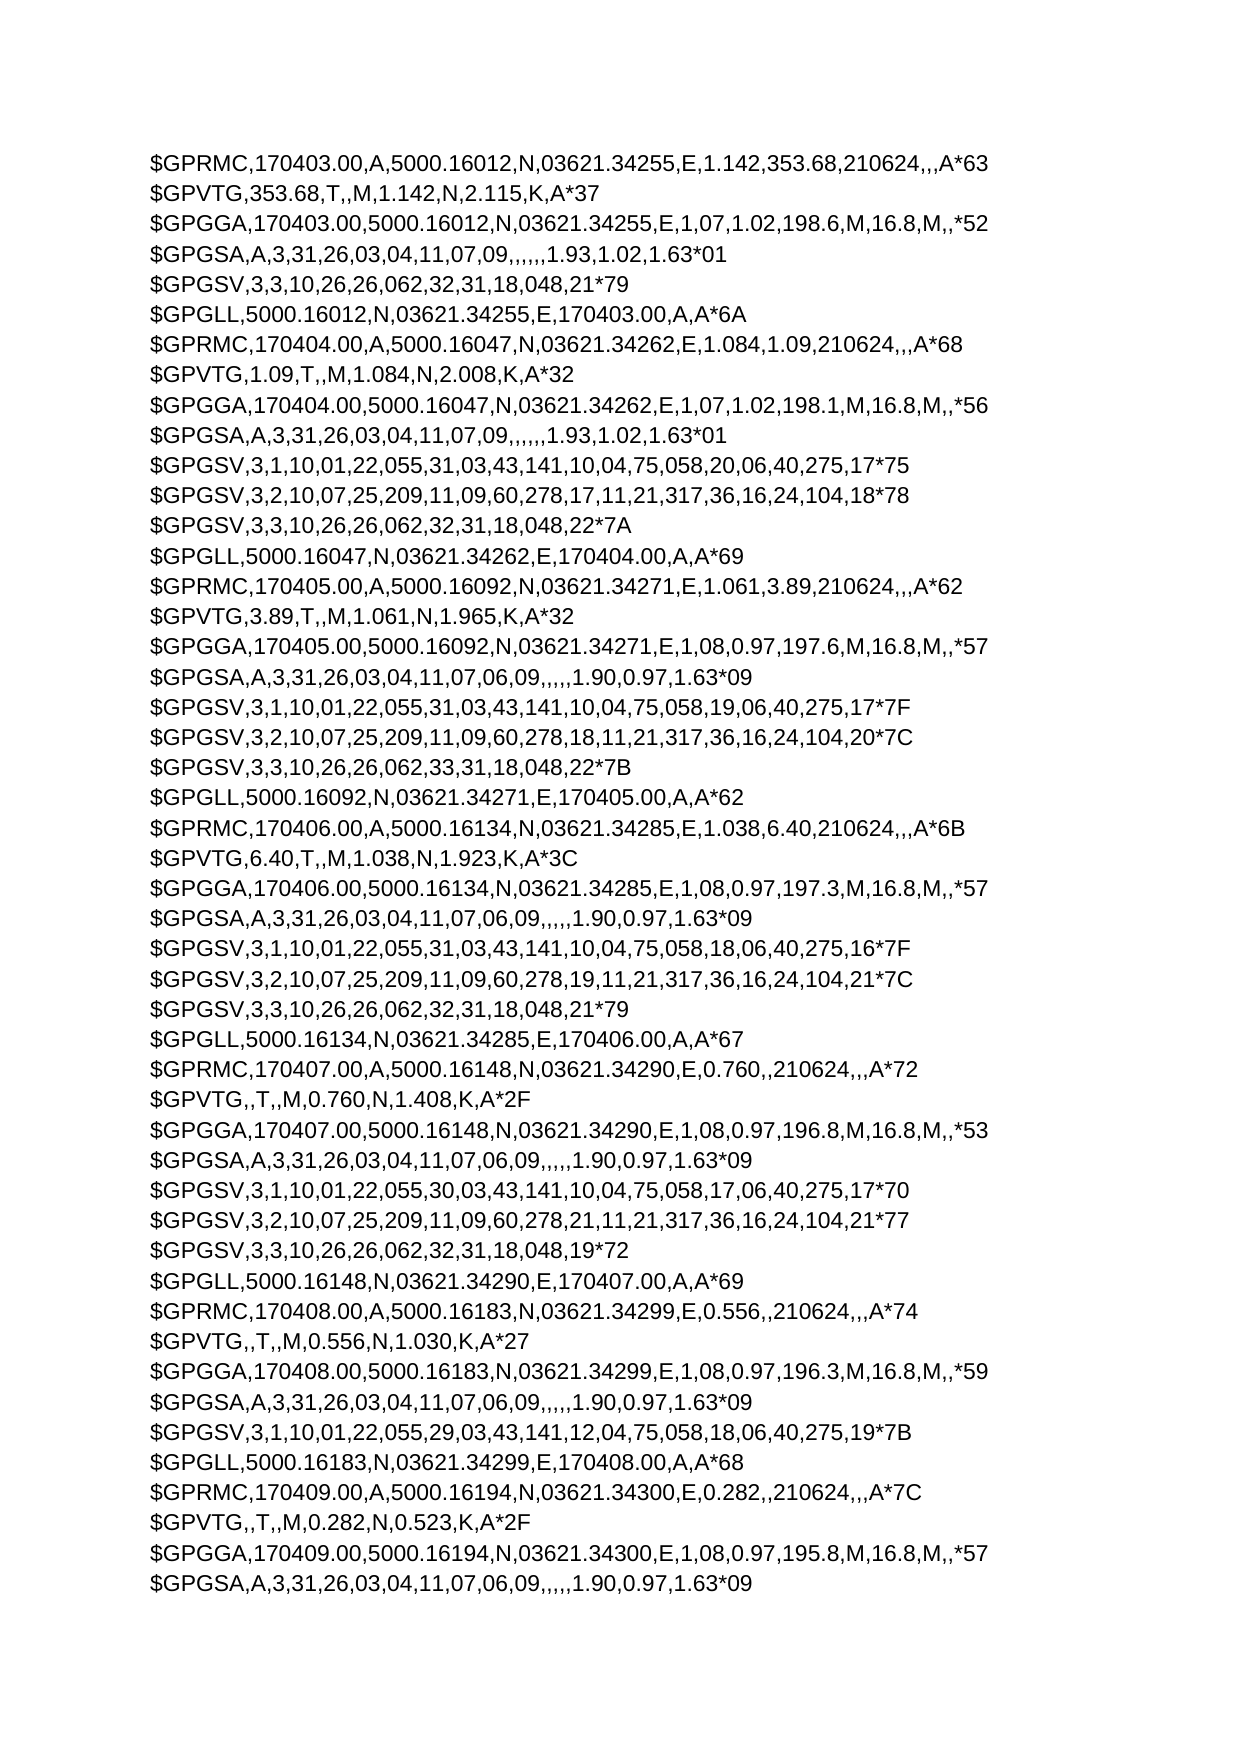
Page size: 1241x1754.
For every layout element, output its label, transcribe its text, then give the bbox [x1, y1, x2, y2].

text $GPGGA,170406.00,5000.16134,N,03621.34285,E,1,08,0.97,197.3,M,16.8,M,,*57 [150, 875, 1090, 901]
text $GPGLL,5000.16148,N,03621.34290,E,170407.00,A,A*69 [150, 1268, 1090, 1294]
text $GPRMC,170406.00,A,5000.16134,N,03621.34285,E,1.038,6.40,210624,,,A*6B [150, 814, 1090, 841]
text $GPGSV,3,2,10,07,25,209,11,09,60,278,17,11,21,317,36,16,24,104,18*78 [150, 482, 1090, 509]
text $GPGSV,3,3,10,26,26,062,32,31,18,048,21*79 [150, 996, 1090, 1022]
text $GPGSV,3,3,10,26,26,062,32,31,18,048,22*7A [150, 512, 1090, 539]
text $GPVTG,,T,,M,0.556,N,1.030,K,A*27 [150, 1328, 1090, 1354]
text $GPRMC,170409.00,A,5000.16194,N,03621.34300,E,0.282,,210624,,,A*7C [150, 1479, 1090, 1506]
text $GPVTG,6.40,T,,M,1.038,N,1.923,K,A*3C [150, 845, 1090, 871]
text $GPGGA,170404.00,5000.16047,N,03621.34262,E,1,07,1.02,198.1,M,16.8,M,,*56 [150, 392, 1090, 418]
text $GPGGA,170407.00,5000.16148,N,03621.34290,E,1,08,0.97,196.8,M,16.8,M,,*53 [150, 1117, 1090, 1143]
text $GPGSV,3,3,10,26,26,062,33,31,18,048,22*7B [150, 754, 1090, 781]
text $GPVTG,3.89,T,,M,1.061,N,1.965,K,A*32 [150, 603, 1090, 629]
text $GPGSV,3,1,10,01,22,055,31,03,43,141,10,04,75,058,18,06,40,275,16*7F [150, 935, 1090, 962]
text $GPGGA,170409.00,5000.16194,N,03621.34300,E,1,08,0.97,195.8,M,16.8,M,,*57 [150, 1539, 1090, 1566]
text $GPGSV,3,3,10,26,26,062,32,31,18,048,21*79 [150, 271, 1090, 297]
text $GPGSV,3,3,10,26,26,062,32,31,18,048,19*72 [150, 1237, 1090, 1264]
text $GPGSA,A,3,31,26,03,04,11,07,06,09,,,,,1.90,0.97,1.63*09 [150, 663, 1090, 690]
text $GPGSA,A,3,31,26,03,04,11,07,09,,,,,,1.93,1.02,1.63*01 [150, 422, 1090, 448]
text $GPGSV,3,2,10,07,25,209,11,09,60,278,21,11,21,317,36,16,24,104,21*77 [150, 1207, 1090, 1234]
text $GPGSV,3,1,10,01,22,055,30,03,43,141,10,04,75,058,17,06,40,275,17*70 [150, 1177, 1090, 1203]
text $GPGSA,A,3,31,26,03,04,11,07,06,09,,,,,1.90,0.97,1.63*09 [150, 1388, 1090, 1415]
text $GPGSA,A,3,31,26,03,04,11,07,06,09,,,,,1.90,0.97,1.63*09 [150, 1147, 1090, 1173]
text $GPVTG,,T,,M,0.282,N,0.523,K,A*2F [150, 1509, 1090, 1536]
text $GPRMC,170408.00,A,5000.16183,N,03621.34299,E,0.556,,210624,,,A*74 [150, 1298, 1090, 1324]
text $GPRMC,170405.00,A,5000.16092,N,03621.34271,E,1.061,3.89,210624,,,A*62 [150, 573, 1090, 599]
text $GPRMC,170403.00,A,5000.16012,N,03621.34255,E,1.142,353.68,210624,,,A*63 [150, 150, 1090, 176]
text $GPRMC,170407.00,A,5000.16148,N,03621.34290,E,0.760,,210624,,,A*72 [150, 1056, 1090, 1083]
text $GPGSA,A,3,31,26,03,04,11,07,06,09,,,,,1.90,0.97,1.63*09 [150, 1570, 1090, 1596]
text $GPGSV,3,1,10,01,22,055,31,03,43,141,10,04,75,058,19,06,40,275,17*7F [150, 694, 1090, 720]
text $GPGLL,5000.16134,N,03621.34285,E,170406.00,A,A*67 [150, 1026, 1090, 1052]
text $GPVTG,,T,,M,0.760,N,1.408,K,A*2F [150, 1086, 1090, 1113]
text $GPGLL,5000.16092,N,03621.34271,E,170405.00,A,A*62 [150, 784, 1090, 811]
text $GPGGA,170403.00,5000.16012,N,03621.34255,E,1,07,1.02,198.6,M,16.8,M,,*52 [150, 210, 1090, 237]
text $GPGGA,170408.00,5000.16183,N,03621.34299,E,1,08,0.97,196.3,M,16.8,M,,*59 [150, 1358, 1090, 1385]
text $GPGSV,3,1,10,01,22,055,31,03,43,141,10,04,75,058,20,06,40,275,17*75 [150, 452, 1090, 478]
text $GPVTG,353.68,T,,M,1.142,N,2.115,K,A*37 [150, 180, 1090, 207]
text $GPGGA,170405.00,5000.16092,N,03621.34271,E,1,08,0.97,197.6,M,16.8,M,,*57 [150, 633, 1090, 660]
text $GPRMC,170404.00,A,5000.16047,N,03621.34262,E,1.084,1.09,210624,,,A*68 [150, 331, 1090, 358]
text $GPGSV,3,1,10,01,22,055,29,03,43,141,12,04,75,058,18,06,40,275,19*7B [150, 1419, 1090, 1445]
text $GPGLL,5000.16183,N,03621.34299,E,170408.00,A,A*68 [150, 1449, 1090, 1475]
text $GPGSV,3,2,10,07,25,209,11,09,60,278,19,11,21,317,36,16,24,104,21*7C [150, 966, 1090, 992]
text $GPGLL,5000.16047,N,03621.34262,E,170404.00,A,A*69 [150, 543, 1090, 569]
text $GPGSA,A,3,31,26,03,04,11,07,06,09,,,,,1.90,0.97,1.63*09 [150, 905, 1090, 932]
text $GPGSA,A,3,31,26,03,04,11,07,09,,,,,,1.93,1.02,1.63*01 [150, 241, 1090, 267]
text $GPVTG,1.09,T,,M,1.084,N,2.008,K,A*32 [150, 361, 1090, 388]
text $GPGSV,3,2,10,07,25,209,11,09,60,278,18,11,21,317,36,16,24,104,20*7C [150, 724, 1090, 750]
text $GPGLL,5000.16012,N,03621.34255,E,170403.00,A,A*6A [150, 301, 1090, 327]
